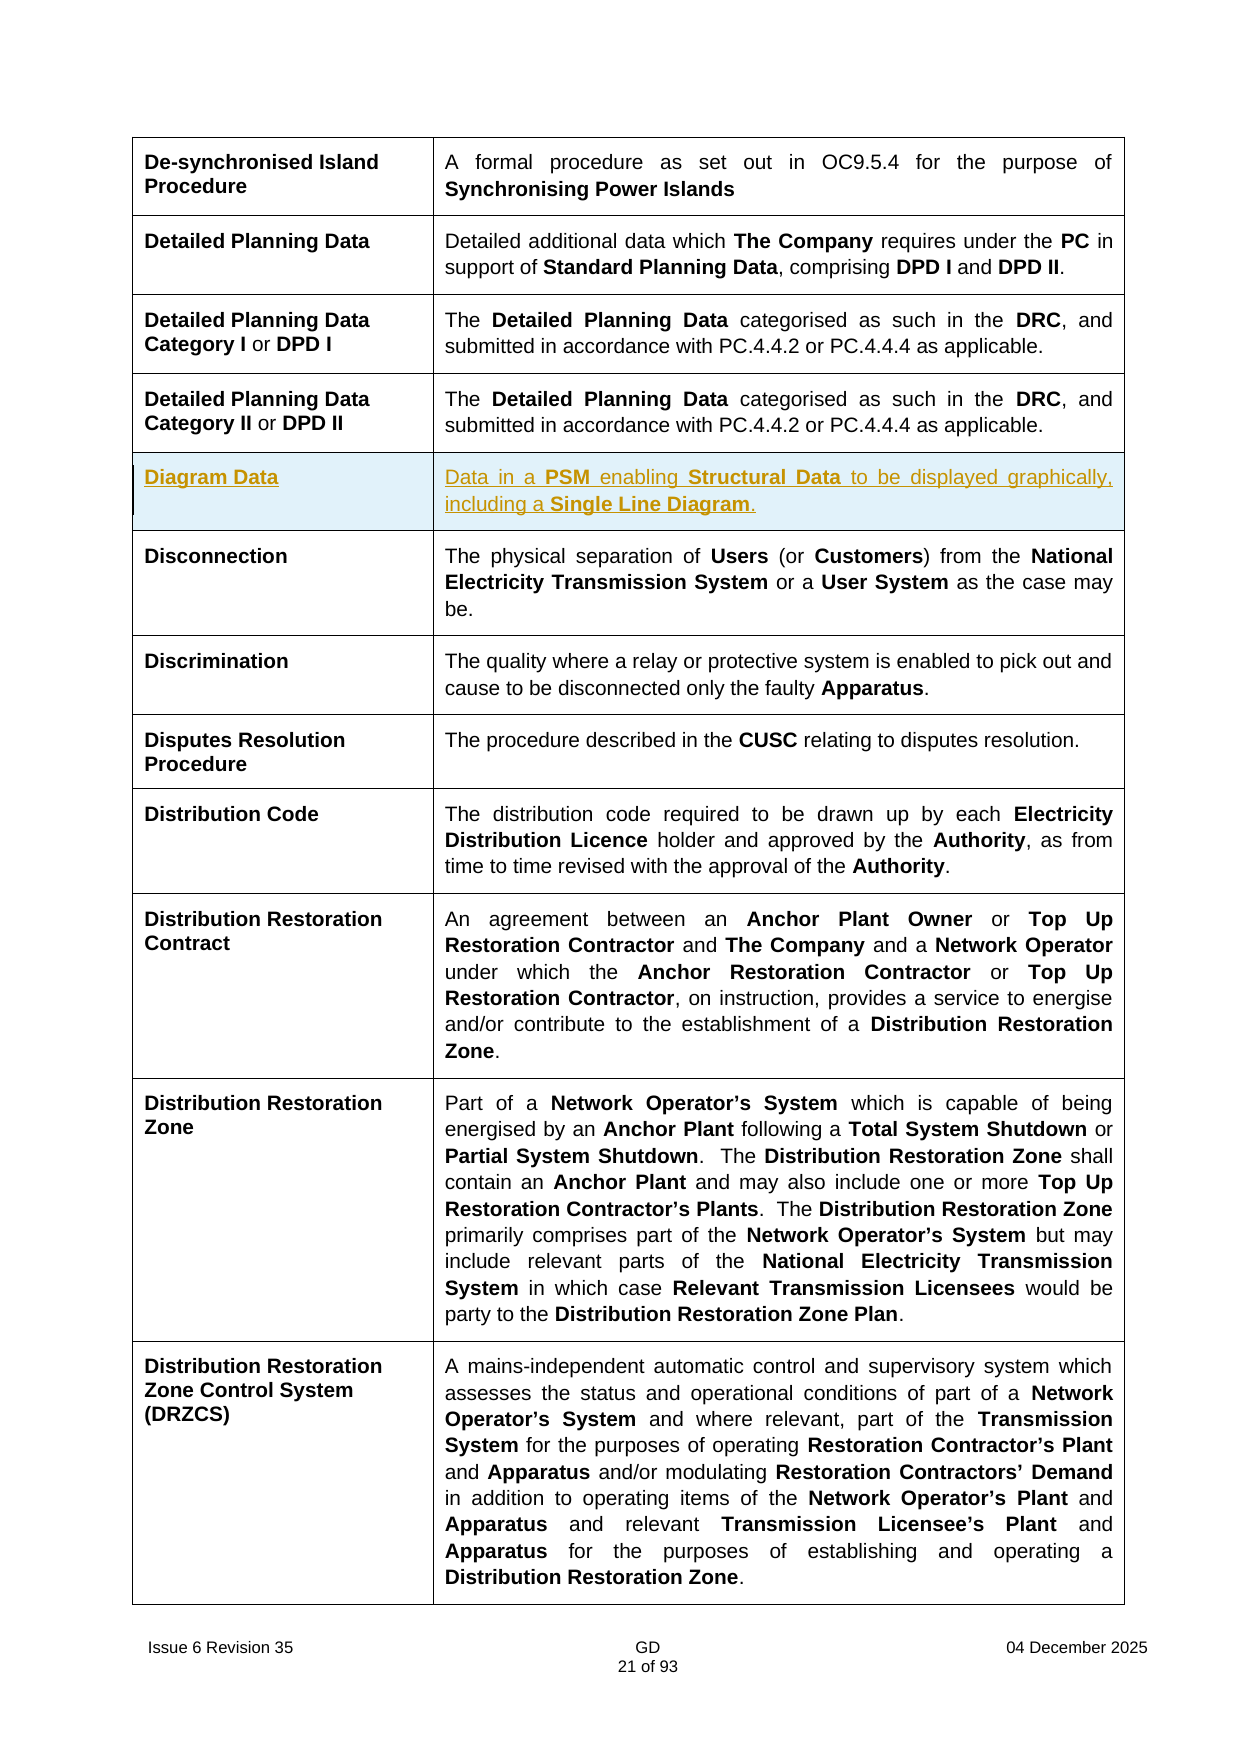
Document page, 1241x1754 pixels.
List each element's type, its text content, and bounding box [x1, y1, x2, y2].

table_cell Disputes Resolution Procedure [133, 715, 433, 788]
table_cell Disconnection [133, 531, 433, 635]
table_cell Distribution Restoration Zone [133, 1079, 433, 1341]
table_cell Distribution Restoration Zone Control System (DRZCS) [133, 1342, 433, 1604]
table_cell The procedure described in the CUSC relating to disputes resolution. [434, 715, 1124, 788]
table_cell Detailed Planning Data [133, 216, 433, 294]
table_cell An agreement between an Anchor Plant Owner or Top Up Restoration Contractor and The Company and a Network Operator under which the Anchor Restoration Contractor or Top Up Restoration Contractor, on instruction, provides a service to energise and/or contribute to the establishment of a Distribution Restoration Zone. [434, 894, 1124, 1077]
table_cell A formal procedure as set out in OC9.5.4 for the purpose of Synchronising Power Islands [434, 138, 1124, 215]
table_cell Part of a Network Operator’s System which is capable of being energised by an Anchor Plant following a Total System Shutdown or Partial System Shutdown. The Distribution Restoration Zone shall contain an Anchor Plant and may also include one or more Top Up Restoration Contractor’s Plants. The Distribution Restoration Zone primarily comprises part of the Network Operator’s System but may include relevant parts of the National Electricity Transmission System in which case Relevant Transmission Licensees would be party to the Distribution Restoration Zone Plan. [434, 1079, 1124, 1341]
table_cell The Detailed Planning Data categorised as such in the DRC, and submitted in accordance with PC.4.4.2 or PC.4.4.4 as applicable. [434, 295, 1124, 373]
table_cell Detailed Planning Data Category II or DPD II [133, 374, 433, 452]
table_cell The Detailed Planning Data categorised as such in the DRC, and submitted in accordance with PC.4.4.2 or PC.4.4.4 as applicable. [434, 374, 1124, 452]
table_cell Distribution Code [133, 789, 433, 893]
table_cell The distribution code required to be drawn up by each Electricity Distribution Licence holder and approved by the Authority, as from time to time revised with the approval of the Authority. [434, 789, 1124, 893]
table_cell Detailed Planning Data Category I or DPD I [133, 295, 433, 373]
table_cell Discrimination [133, 636, 433, 714]
table_cell The physical separation of Users (or Customers) from the National Electricity Transmission System or a User System as the case may be. [434, 531, 1124, 635]
table_cell A mains-independent automatic control and supervisory system which assesses the status and operational conditions of part of a Network Operator’s System and where relevant, part of the Transmission System for the purposes of operating Restoration Contractor’s Plant and Apparatus and/or modulating Restoration Contractors’ Demand in addition to operating items of the Network Operator’s Plant and Apparatus and relevant Transmission Licensee’s Plant and Apparatus for the purposes of establishing and operating a Distribution Restoration Zone. [434, 1342, 1124, 1604]
table_cell The quality where a relay or protective system is enabled to pick out and cause to be disconnected only the faulty Apparatus. [434, 636, 1124, 714]
table_cell Distribution Restoration Contract [133, 894, 433, 1077]
table_cell Detailed additional data which The Company requires under the PC in support of Standard Planning Data, comprising DPD I and DPD II. [434, 216, 1124, 294]
table_cell De-synchronised Island Procedure [133, 138, 433, 215]
